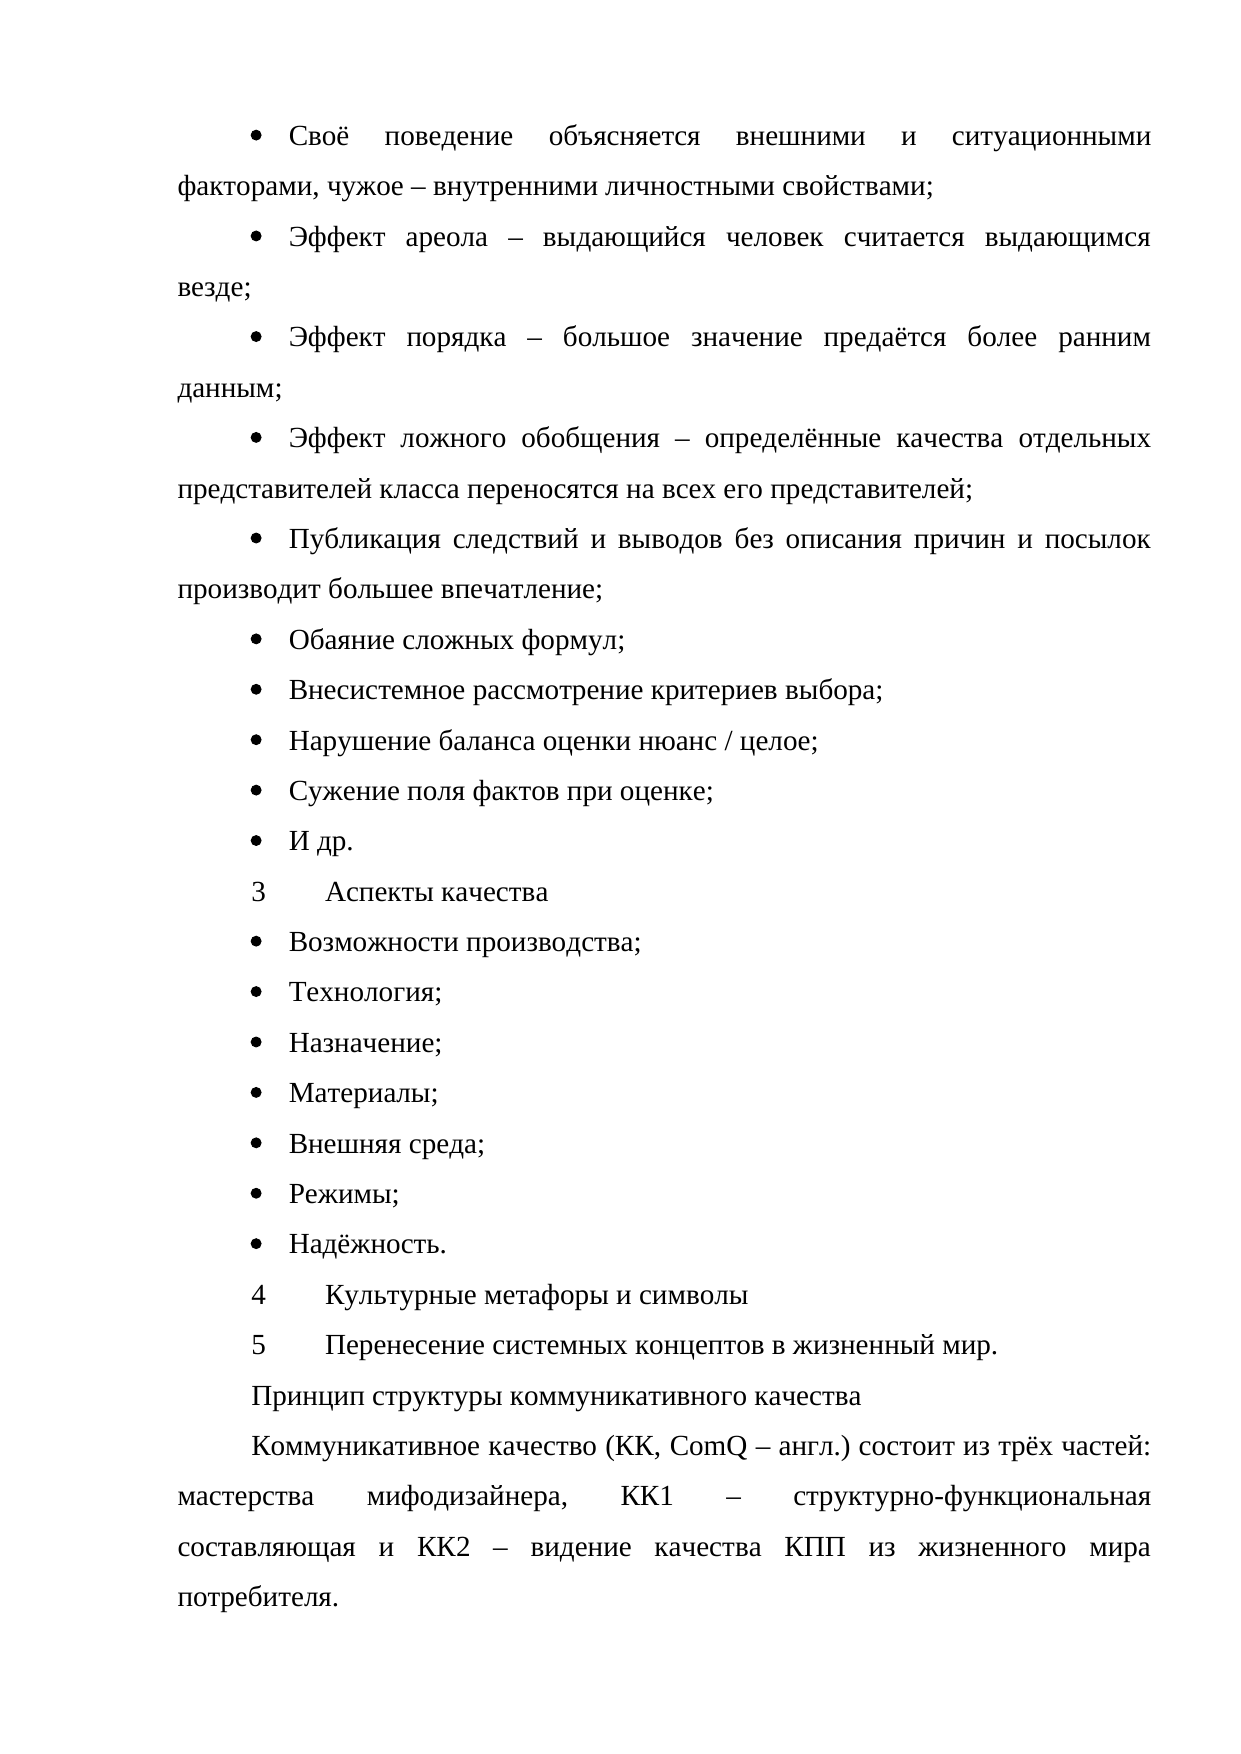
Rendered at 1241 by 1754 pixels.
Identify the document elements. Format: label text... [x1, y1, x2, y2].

list Внешняя среда; [177, 1126, 1152, 1159]
list И др. [177, 823, 1152, 857]
list Внесистемное рассмотрение критериев выбора; [177, 672, 1152, 706]
text Принцип структуры коммуникативного качества [177, 1378, 1152, 1411]
list Аспекты качества [177, 874, 1152, 907]
list Технология; [177, 974, 1152, 1008]
list Своё поведение объясняется внешними и ситуационными факторами, чужое – внутренними личностными свойствами; [177, 118, 1152, 202]
list Эффект ареола – выдающийся человек считается выдающимся везде; [177, 219, 1152, 303]
list Сужение поля фактов при оценке; [177, 773, 1152, 807]
list Перенесение системных концептов в жизненный мир. [177, 1327, 1152, 1361]
text Коммуникативное качество (КК, ComQ – англ.) состоит из трёх частей: мастерства мифодизайнера, КК1 – структурно-функциональная составляющая и КК2 – видение качества КПП из жизненного мира потребителя. [177, 1428, 1152, 1612]
list Возможности производства; [177, 924, 1152, 958]
list Режимы; [177, 1176, 1152, 1210]
list Материалы; [177, 1075, 1152, 1109]
list Обаяние сложных формул; [177, 622, 1152, 655]
list Эффект ложного обобщения – определённые качества отдельных представителей класса переносятся на всех его представителей; [177, 420, 1152, 504]
list Надёжность. [177, 1227, 1152, 1260]
list Культурные метафоры и символы [177, 1277, 1152, 1311]
list Публикация следствий и выводов без описания причин и посылок производит большее впечатление; [177, 521, 1152, 605]
list Нарушение баланса оценки нюанс / целое; [177, 723, 1152, 756]
list Эффект порядка – большое значение предаётся более ранним данным; [177, 319, 1152, 403]
list Назначение; [177, 1025, 1152, 1059]
